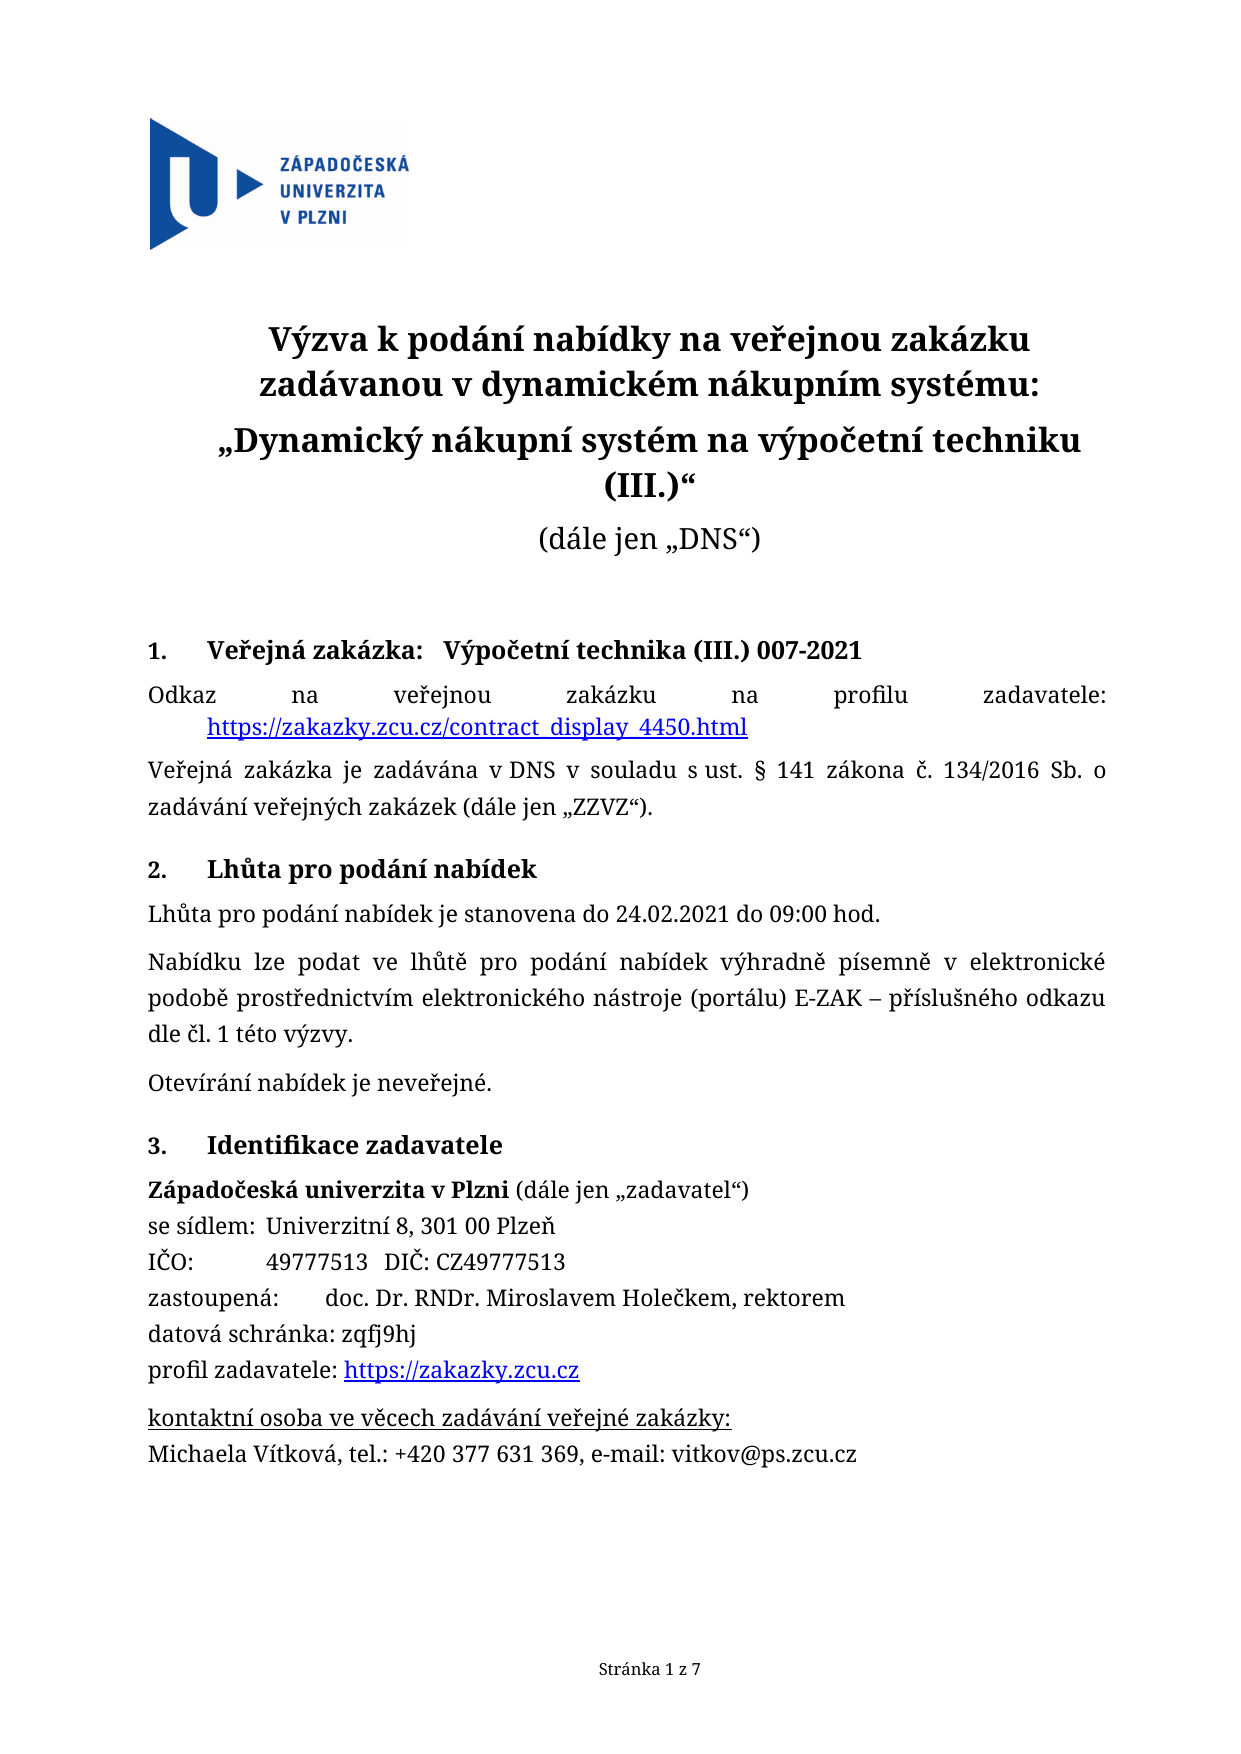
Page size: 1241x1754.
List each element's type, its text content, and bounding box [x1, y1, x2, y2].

subtitle Lhůta pro podání nabídek [148, 851, 1107, 885]
text Odkaz na veřejnou zakázku na profilu zadavatele: https://zakazky.zcu.cz/contract_display_4450.html [148, 679, 1107, 742]
text Západočeská univerzita v Plzni (dále jen „zadavatel“) [148, 1174, 1107, 1205]
text se sídlem: Univerzitní 8, 301 00 Plzeň [148, 1210, 1107, 1241]
text „Dynamický nákupní systém na výpočetní techniku (III.)“ [192, 417, 1107, 508]
text Lhůta pro podání nabídek je stanovena do 24.02.2021 do 09:00 hod. [148, 898, 1107, 929]
text kontaktní osoba ve věcech zadávání veřejné zakázky: [148, 1402, 1107, 1433]
text profil zadavatele: https://zakazky.zcu.cz [148, 1354, 1107, 1385]
text Nabídku lze podat ve lhůtě pro podání nabídek výhradně písemně v elektronické podobě prostřednictvím elektronického nástroje (portálu) E-ZAK – příslušného odkazu dle čl. 1 této výzvy. [148, 946, 1107, 1049]
text Výzva k podání nabídky na veřejnou zakázku zadávanou v dynamickém nákupním systému: [192, 316, 1107, 406]
subtitle Identifikace zadavatele [148, 1128, 1107, 1162]
text Veřejná zakázka je zadávána v DNS v souladu s ust. § 141 zákona č. 134/2016 Sb. o zadávání veřejných zakázek (dále jen „ZZVZ“). [148, 754, 1107, 822]
text Otevírání nabídek je neveřejné. [148, 1067, 1107, 1098]
text datová schránka: zqfj9hj [148, 1318, 1107, 1349]
subtitle Veřejná zakázka: Výpočetní technika (III.) 007-2021 [148, 633, 1107, 667]
text zastoupená: doc. Dr. RNDr. Miroslavem Holečkem, rektorem [148, 1282, 1107, 1313]
text (dále jen „DNS“) [192, 518, 1107, 558]
text IČO: 49777513 DIČ: CZ49777513 [148, 1246, 1107, 1277]
picture [150, 118, 409, 250]
text Michaela Vítková, tel.: +420 377 631 369, e-mail: vitkov@ps.zcu.cz [148, 1438, 1107, 1469]
